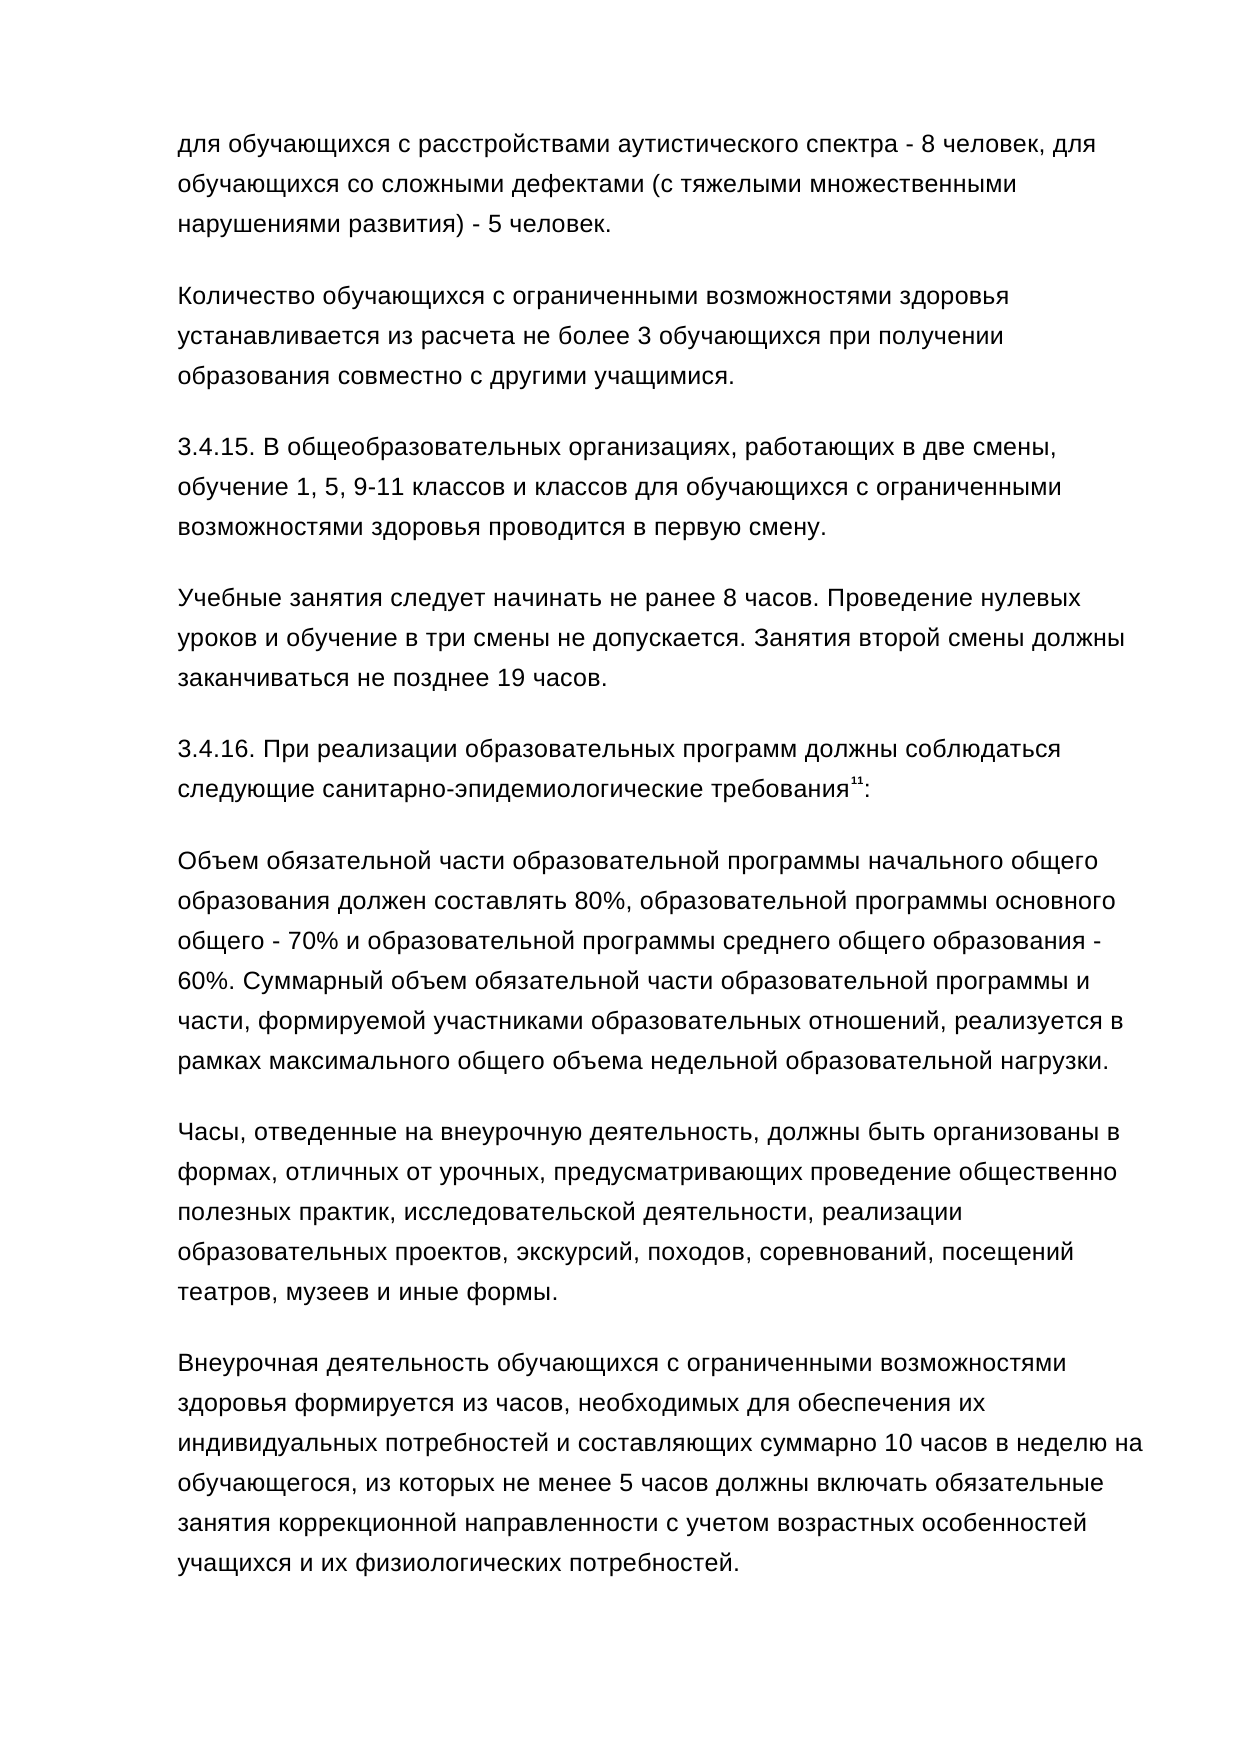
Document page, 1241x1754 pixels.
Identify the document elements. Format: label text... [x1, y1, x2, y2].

text для обучающихся с расстройствами аутистического спектра - 8 человек, для обучающихся со сложными дефектами (с тяжелыми множественными нарушениями развития) - 5 человек. [177, 118, 1152, 238]
text Количество обучающихся с ограниченными возможностями здоровья устанавливается из расчета не более 3 обучающихся при получении образования совместно с другими учащимися. [177, 269, 1152, 389]
text Часы, отведенные на внеурочную деятельность, должны быть организованы в формах, отличных от урочных, предусматривающих проведение общественно полезных практик, исследовательской деятельности, реализации образовательных проектов, экскурсий, походов, соревнований, посещений театров, музеев и иные формы. [177, 1106, 1152, 1306]
text 3.4.15. В общеобразовательных организациях, работающих в две смены, обучение 1, 5, 9-11 классов и классов для обучающихся с ограниченными возможностями здоровья проводится в первую смену. [177, 421, 1152, 541]
text Объем обязательной части образовательной программы начального общего образования должен составлять 80%, образовательной программы основного общего - 70% и образовательной программы среднего общего образования -60%. Суммарный объем обязательной части образовательной программы и части, формируемой участниками образовательных отношений, реализуется в рамках максимального общего объема недельной образовательной нагрузки. [177, 834, 1152, 1074]
text 3.4.16. При реализации образовательных программ должны соблюдаться следующие санитарно-эпидемиологические требования11: [177, 723, 1152, 803]
text Учебные занятия следует начинать не ранее 8 часов. Проведение нулевых уроков и обучение в три смены не допускается. Занятия второй смены должны заканчиваться не позднее 19 часов. [177, 572, 1152, 692]
text Внеурочная деятельность обучающихся с ограниченными возможностями здоровья формируется из часов, необходимых для обеспечения их индивидуальных потребностей и составляющих суммарно 10 часов в неделю на обучающегося, из которых не менее 5 часов должны включать обязательные занятия коррекционной направленности с учетом возрастных особенностей учащихся и их физиологических потребностей. [177, 1337, 1152, 1577]
